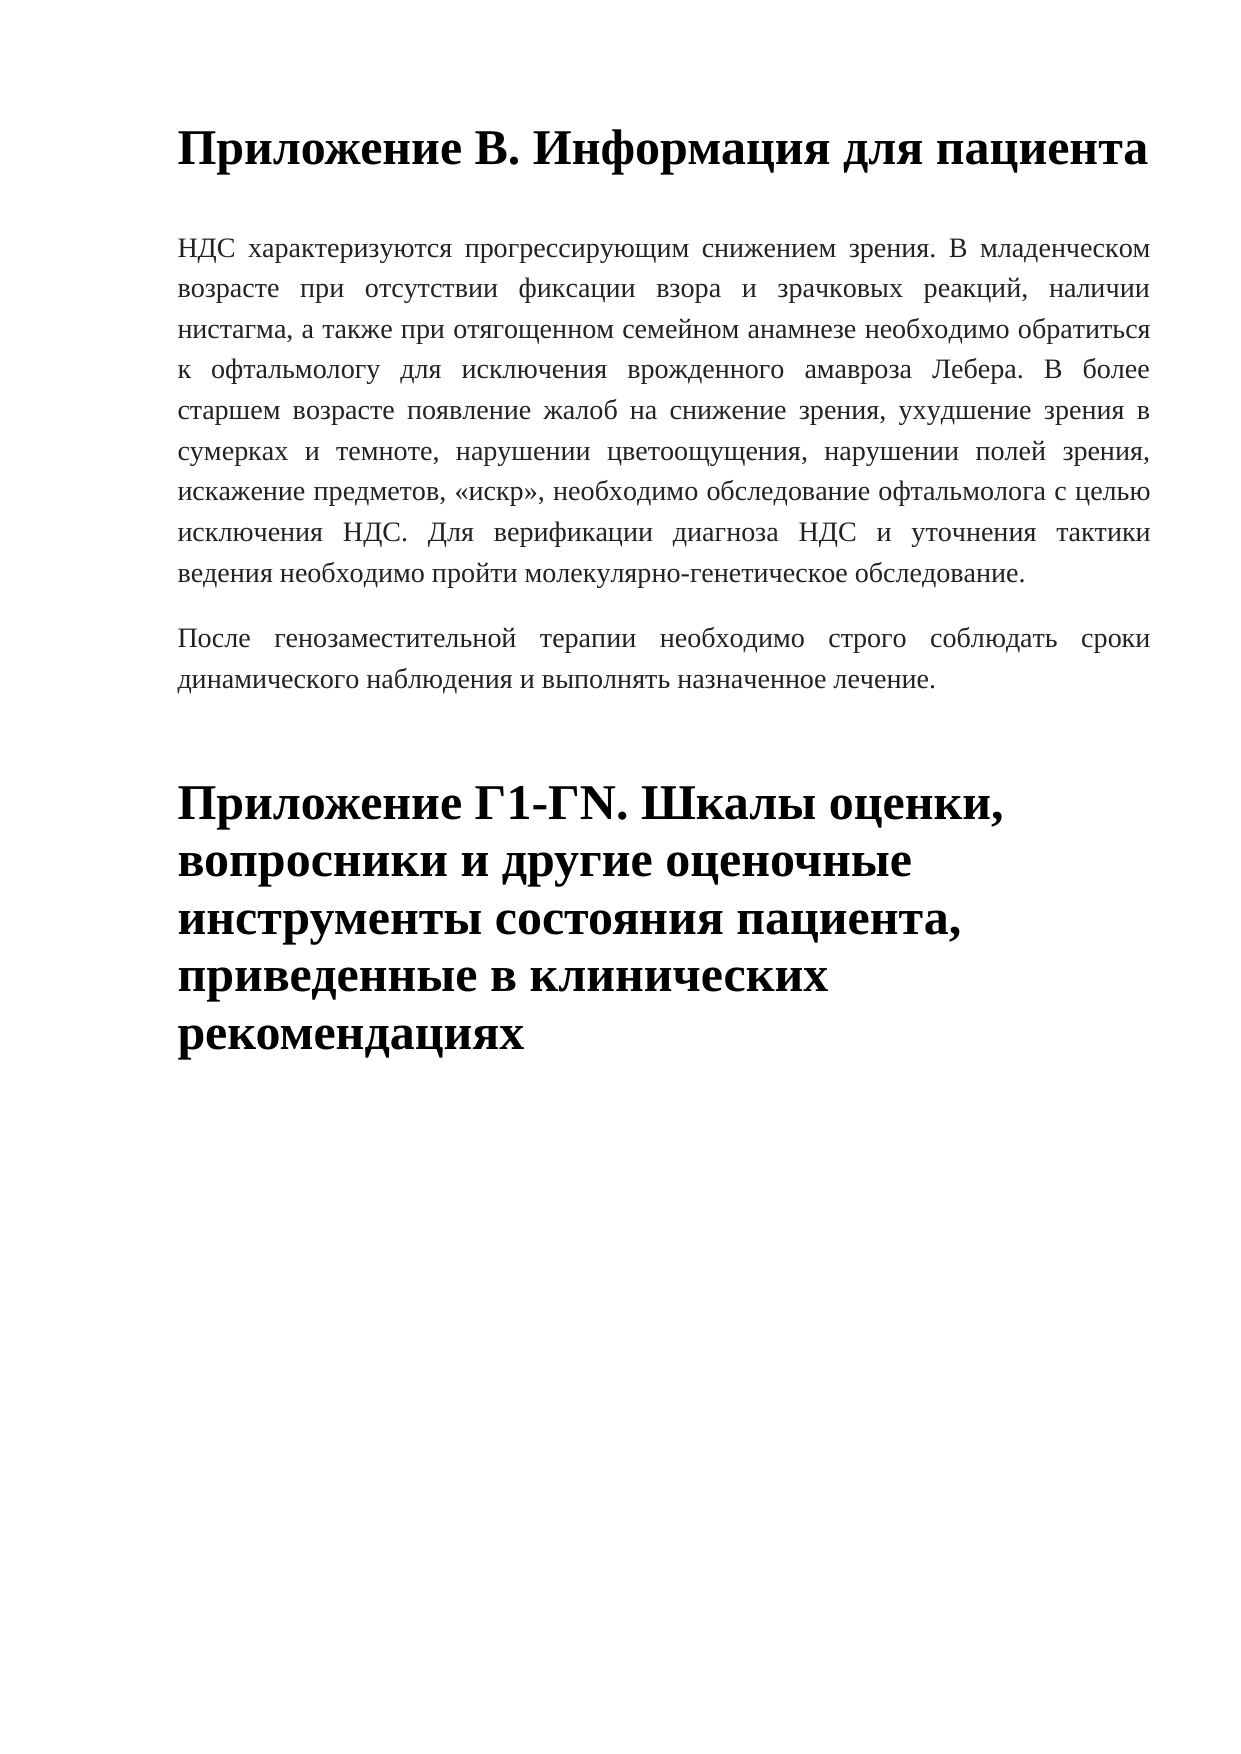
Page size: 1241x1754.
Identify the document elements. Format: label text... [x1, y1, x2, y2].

text Приложение В. Информация для пациента [177, 118, 1152, 176]
text Приложение Г1-ГN. Шкалы оценки, вопросники и другие оценочные инструменты состояния пациента, приведенные в клинических рекомендациях [177, 772, 1152, 1060]
text После генозаместительной терапии необходимо строго соблюдать сроки динамического наблюдения и выполнять назначенное лечение. [177, 613, 1152, 694]
text НДС характеризуются прогрессирующим снижением зрения. В младенческом возрасте при отсутствии фиксации взора и зрачковых реакций, наличии нистагма, а также при отягощенном семейном анамнезе необходимо обратиться к офтальмологу для исключения врожденного амавроза Лебера. В более старшем возрасте появление жалоб на снижение зрения, ухудшение зрения в сумерках и темноте, нарушении цветоощущения, нарушении полей зрения, искажение предметов, «искр», необходимо обследование офтальмолога с целью исключения НДС. Для верификации диагноза НДС и уточнения тактики ведения необходимо пройти молекулярно-генетическое обследование. [177, 222, 1152, 588]
